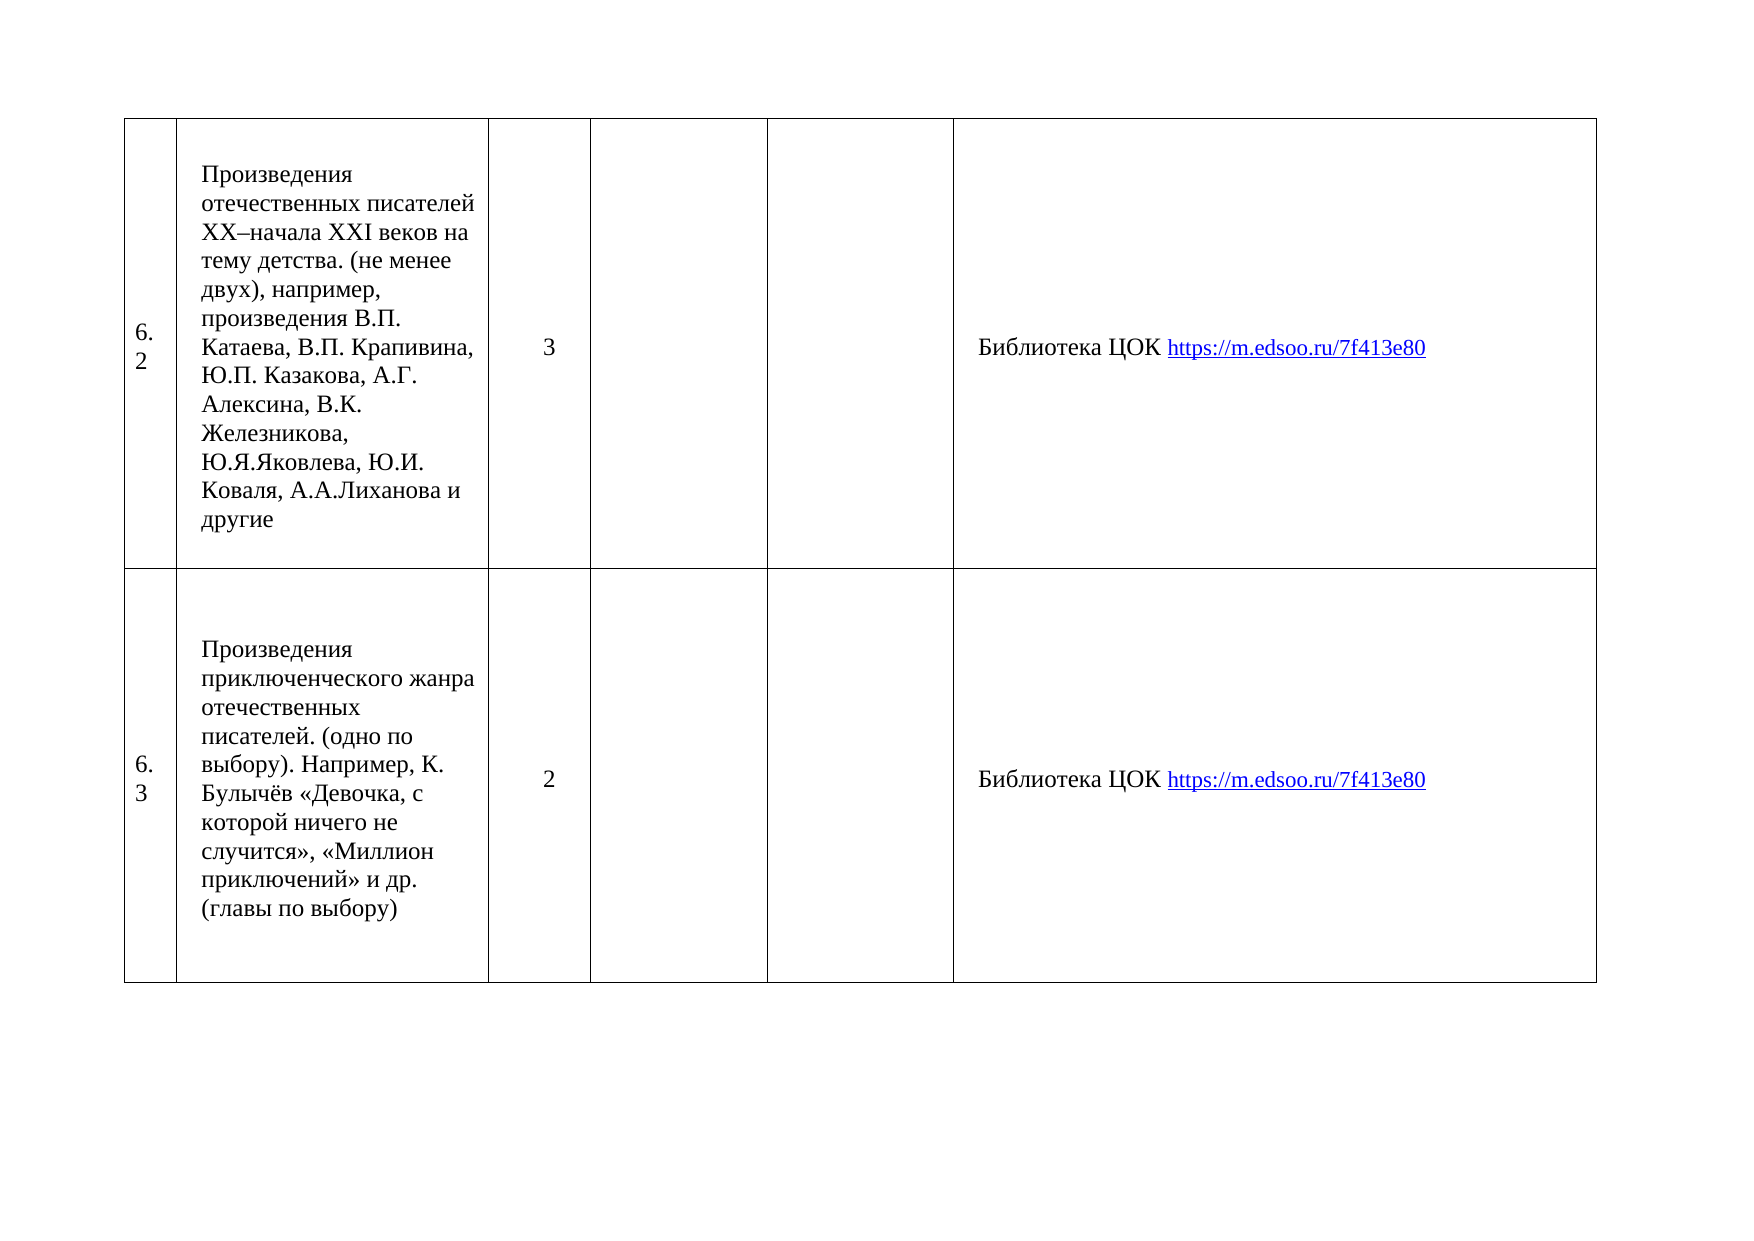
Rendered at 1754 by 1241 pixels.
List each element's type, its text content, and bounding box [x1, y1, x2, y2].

table_cell 6.2 [125, 119, 176, 568]
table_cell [954, 119, 1596, 568]
table_cell 3 [489, 119, 590, 568]
table_cell 6.3 [125, 569, 176, 982]
table_cell [591, 119, 767, 568]
table_cell 2 [489, 569, 590, 982]
table_cell Произведения отечественных писателей XX–начала XXI веков на тему детства. (не менее двух), например, произведения В.П. Катаева, В.П. Крапивина, Ю.П. Казакова, А.Г. Алексина, В.К. Железникова, Ю.Я.Яковлева, Ю.И. Коваля, А.А.Лиханова и другие [177, 119, 488, 568]
table_cell [768, 119, 953, 568]
table_cell [768, 569, 953, 982]
table_cell Произведения приключенческого жанра отечественных писателей. (одно по выбору). Например, К. Булычёв «Девочка, с которой ничего не случится», «Миллион приключений» и др. (главы по выбору) [177, 569, 488, 982]
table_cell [954, 569, 1596, 982]
table_cell [591, 569, 767, 982]
